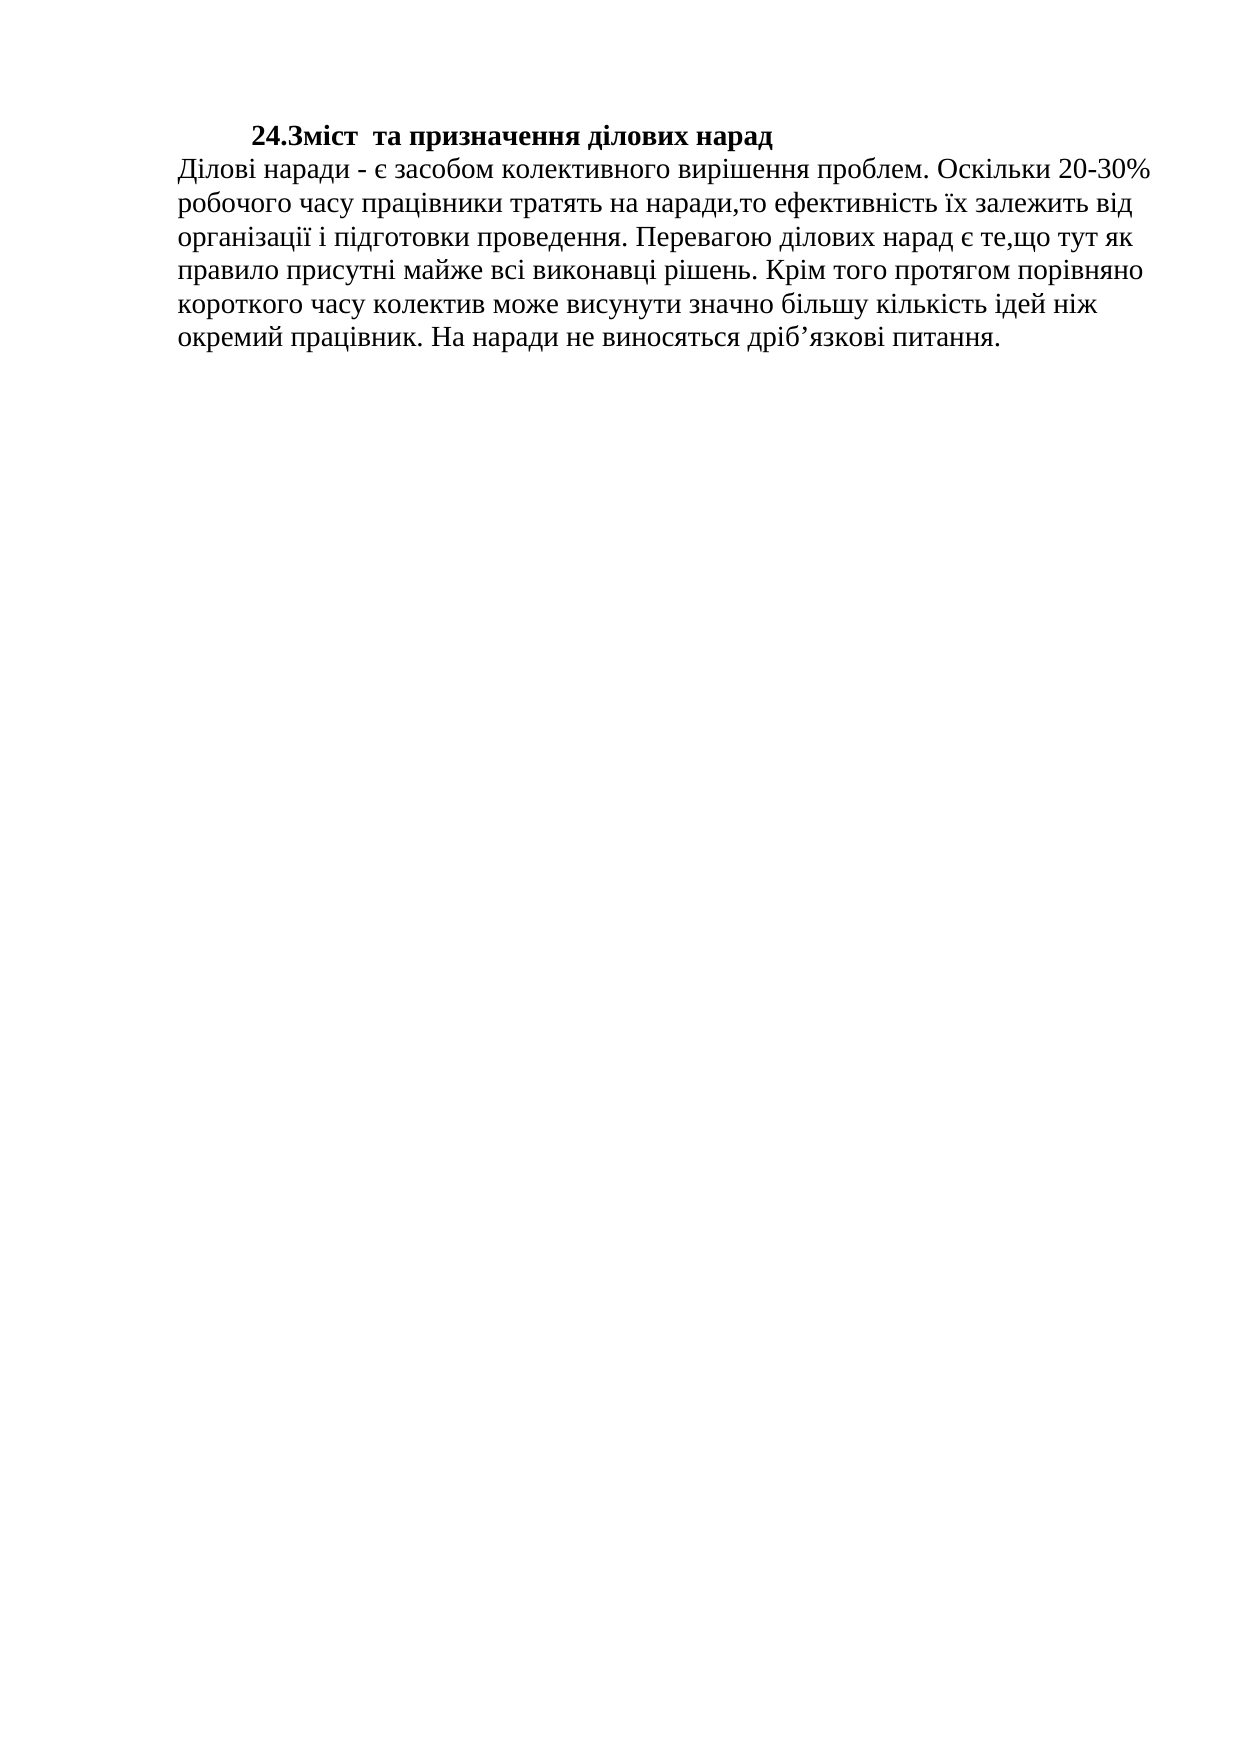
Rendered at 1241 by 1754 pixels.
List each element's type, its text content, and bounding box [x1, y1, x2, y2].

text Ділові наради - є засобом колективного вирішення проблем. Оскільки 20-30% робочого часу працівники тратять на наради,то ефективність їх залежить від організації і підготовки проведення. Перевагою ділових нарад є те,що тут як правило присутні майже всі виконавці рішень. Крім того протягом порівняно короткого часу колектив може висунути значно більшу кількість ідей ніж окремий працівник. На наради не виносяться дріб’язкові питання. [177, 152, 1152, 353]
text 24.Зміст та призначення ділових нарад [177, 118, 1152, 152]
